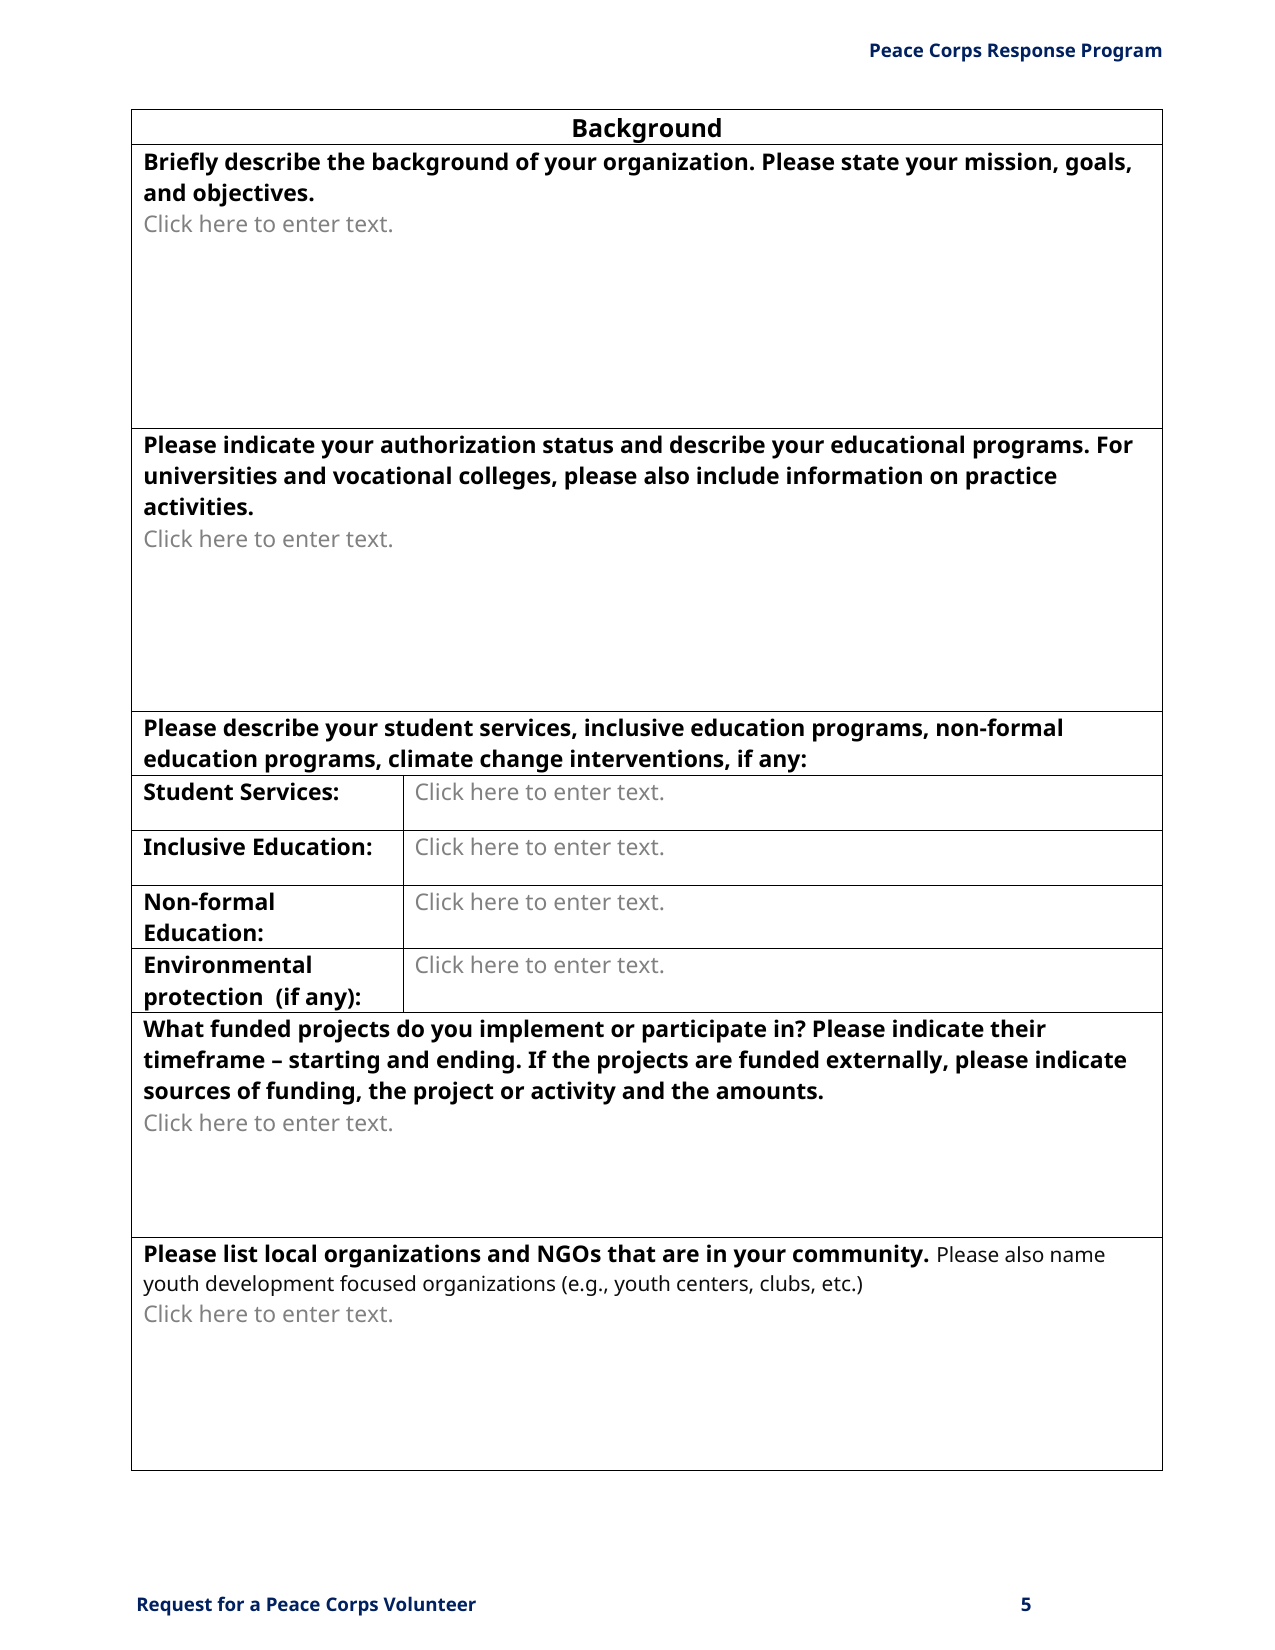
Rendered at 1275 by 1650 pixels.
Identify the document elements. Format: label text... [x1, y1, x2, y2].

table_cell Briefly describe the background of your organization. Please state your mission, goals, and objectives. [132, 145, 1162, 428]
table_cell [404, 886, 1162, 948]
table_cell Environmental protection (if any): [132, 949, 403, 1012]
table_cell Student Services: [132, 776, 403, 829]
table_cell Non-formal Education: [132, 886, 403, 948]
table_cell [404, 831, 1162, 884]
table_cell Please describe your student services, inclusive education programs, non-formal education programs, climate change interventions, if any: [132, 712, 1162, 774]
table_cell Inclusive Education: [132, 831, 403, 884]
table_cell [404, 776, 1162, 829]
table_cell Please indicate your authorization status and describe your educational programs. For universities and vocational colleges, please also include information on practice activities. [132, 429, 1162, 711]
table_cell What funded projects do you implement or participate in? Please indicate their timeframe – starting and ending. If the projects are funded externally, please indicate sources of funding, the project or activity and the amounts. [132, 1013, 1162, 1237]
table_header Background [132, 110, 1162, 144]
table_cell Please list local organizations and NGOs that are in your community. Please also name youth development focused organizations (e.g., youth centers, clubs, etc.) [132, 1238, 1162, 1470]
table_cell [404, 949, 1162, 1012]
